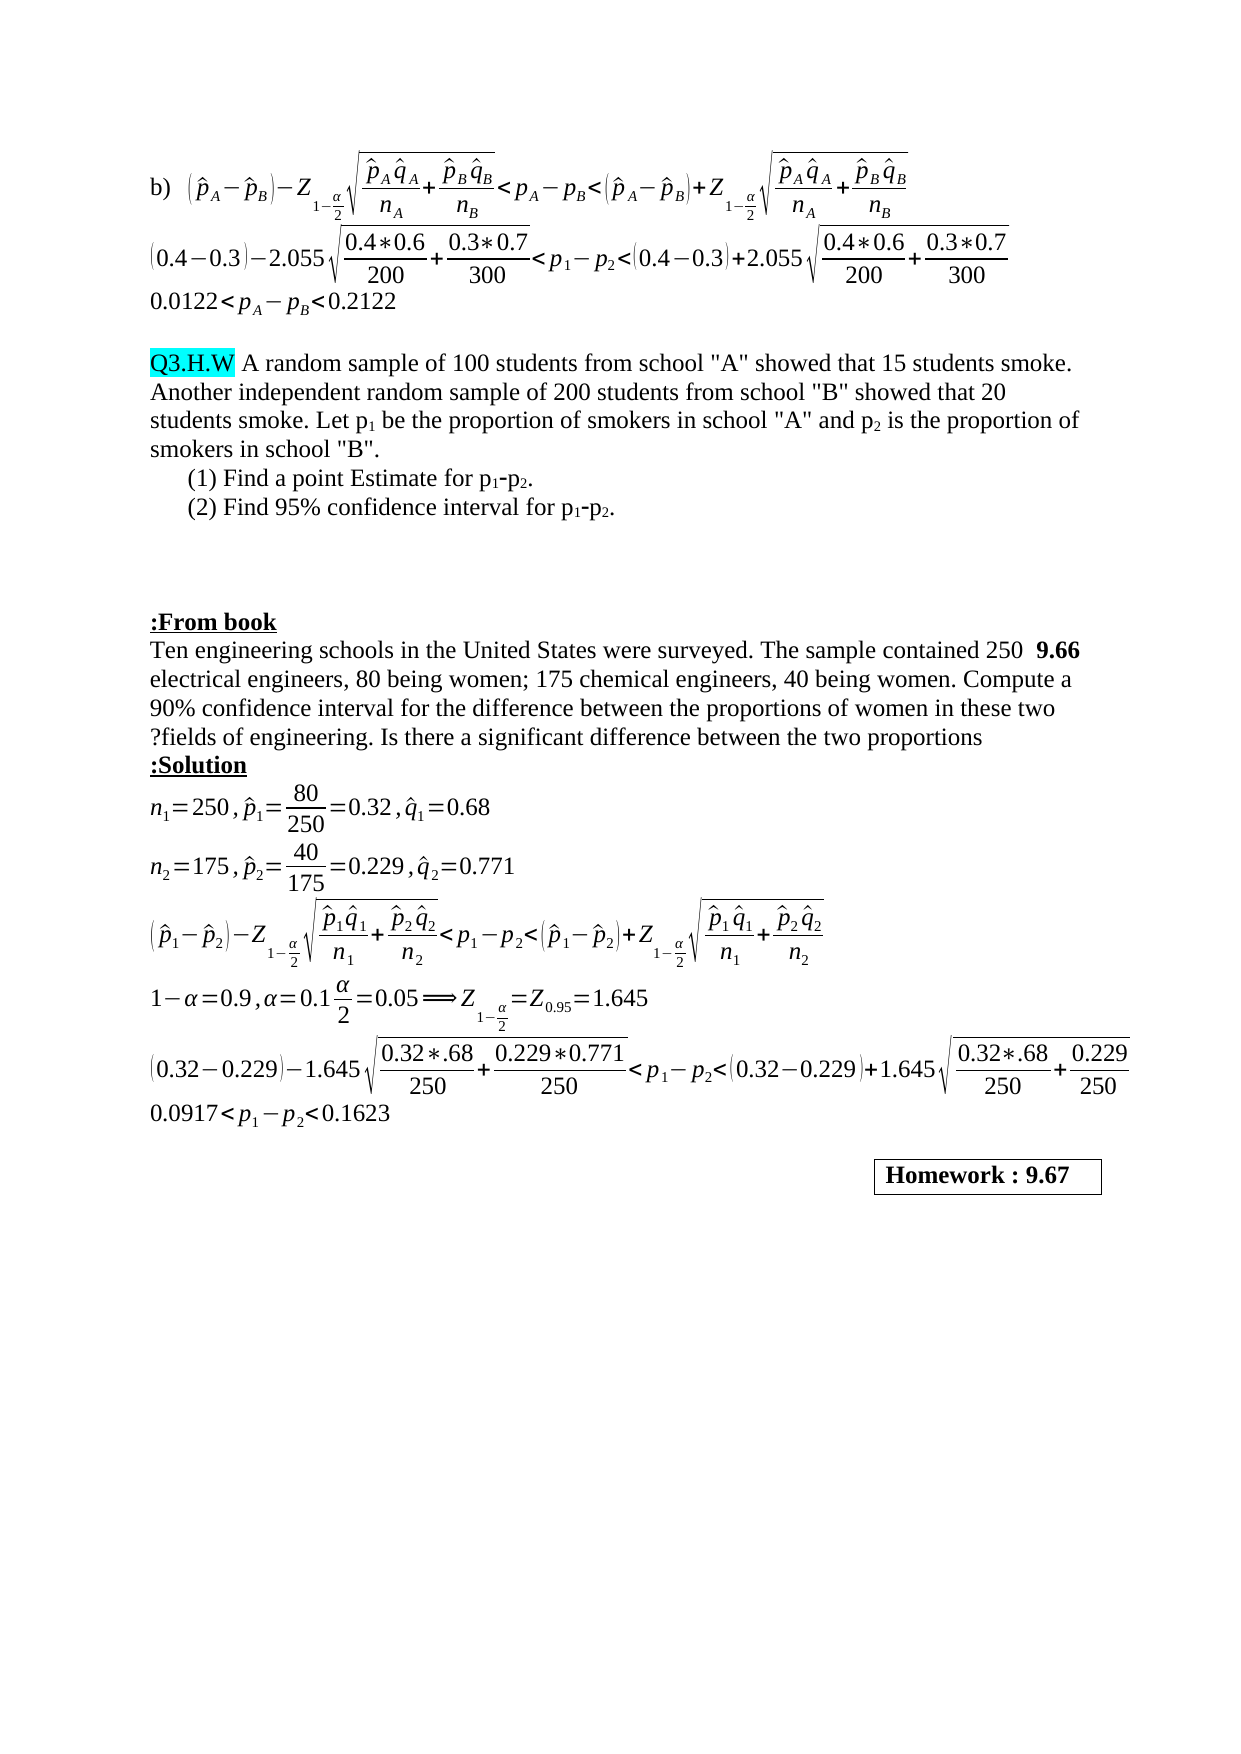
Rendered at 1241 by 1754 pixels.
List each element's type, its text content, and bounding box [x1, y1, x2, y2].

text Q3.H.W A random sample of 100 students from school "A" showed that 15 students smoke. Another independent random sample of 200 students from school "B" showed that 20 students smoke. Let p1 be the proportion of smokers in school "A" and p2 is the proportion of smokers in school "B". [150, 348, 1090, 463]
table_header Homework : 9.67 [875, 1160, 1101, 1194]
text (1) Find a point Estimate for p1p2. [187, 463, 1090, 492]
text Solution: [150, 750, 1090, 779]
text (2) Find 95% confidence interval for p1p2. [187, 492, 1090, 520]
text 9.66 Ten engineering schools in the United States were surveyed. The sample contained 250 electrical engineers, 80 being women; 175 chemical engineers, 40 being women. Compute a 90% confidence interval for the difference between the proportions of women in these two fields of engineering. Is there a significant difference between the two proportions? [150, 635, 1090, 750]
text From book: [150, 607, 1090, 635]
